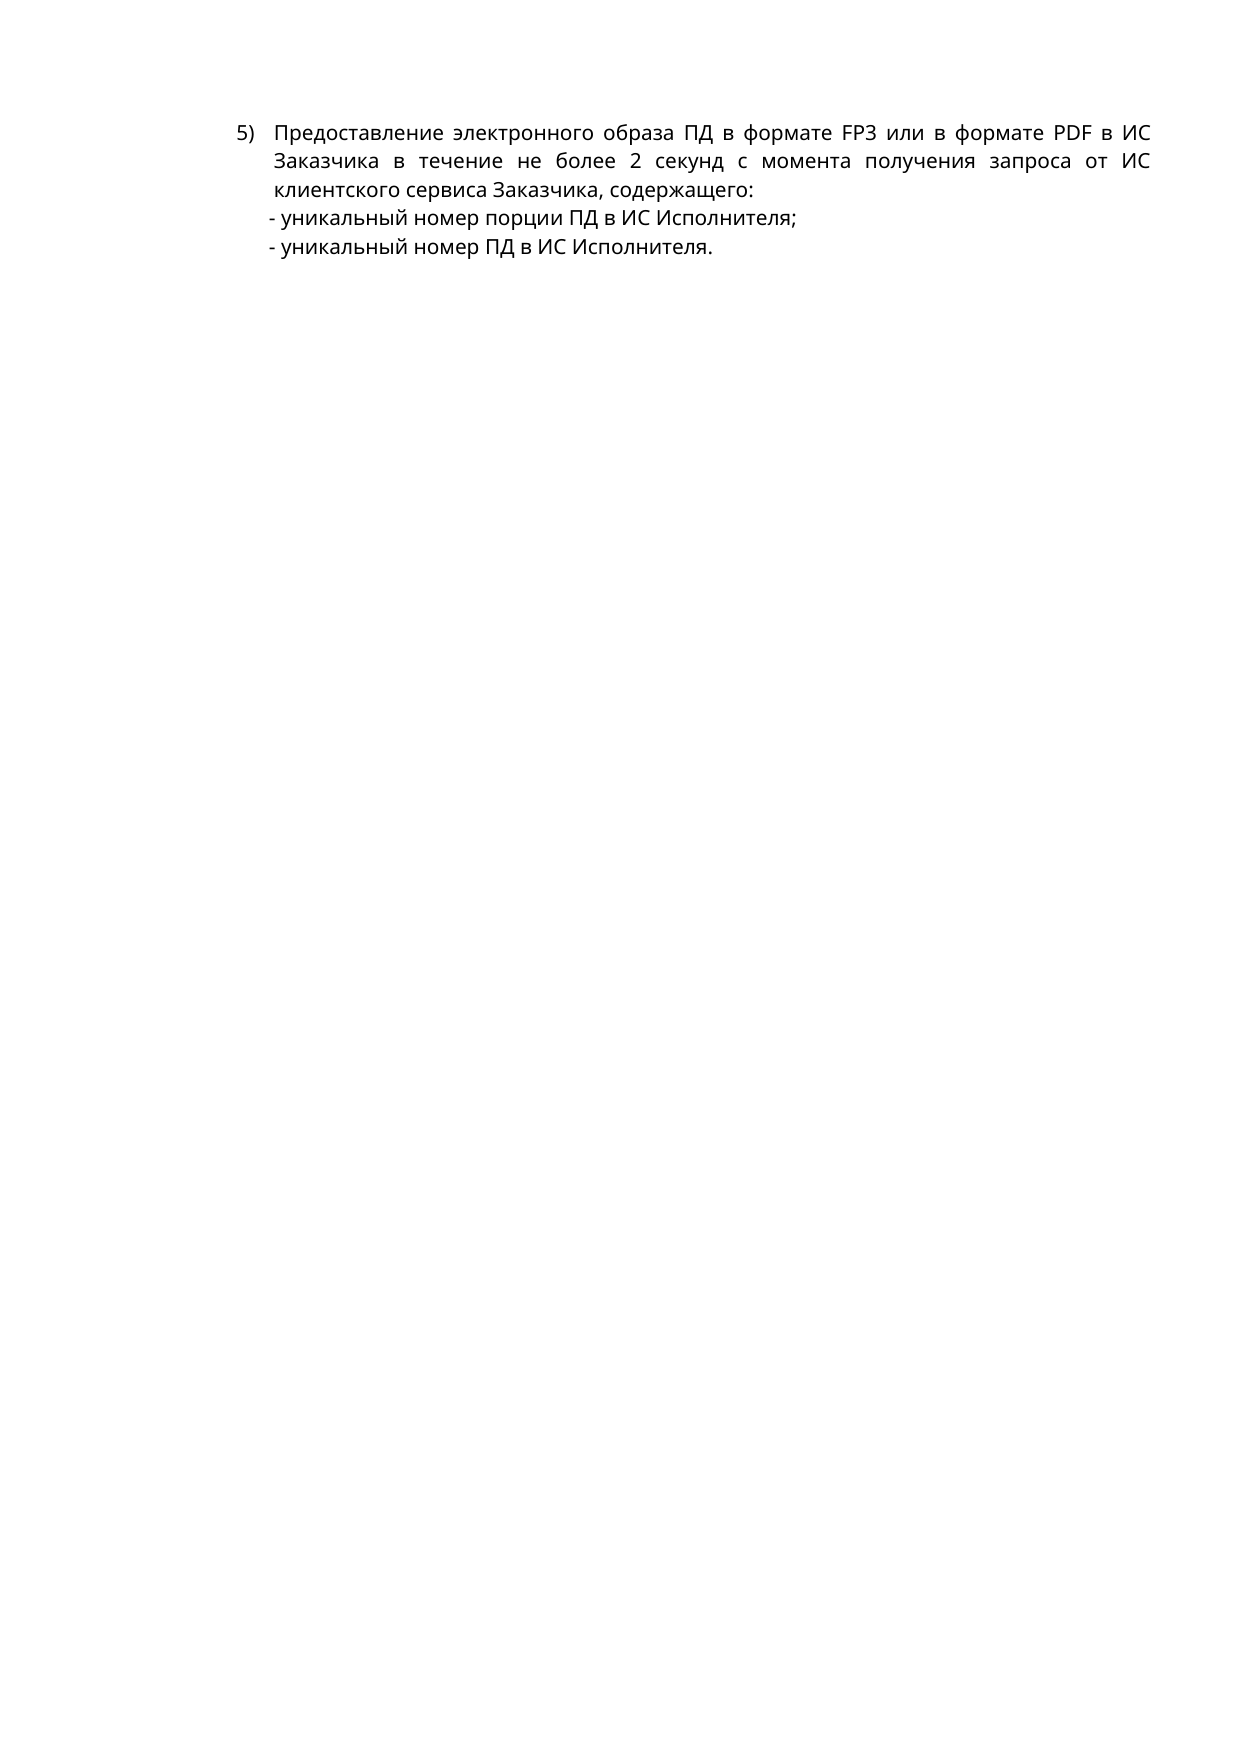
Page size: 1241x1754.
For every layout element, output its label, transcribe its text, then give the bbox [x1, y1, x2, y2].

text - уникальный номер порции ПД в ИС Исполнителя; [177, 203, 1152, 232]
list Предоставление электронного образа ПД в формате FP3 или в формате PDF в ИС Заказчика в течение не более 2 секунд с момента получения запроса от ИС клиентского сервиса Заказчика, содержащего: [236, 118, 1152, 203]
text - уникальный номер ПД в ИС Исполнителя. [177, 232, 1152, 260]
